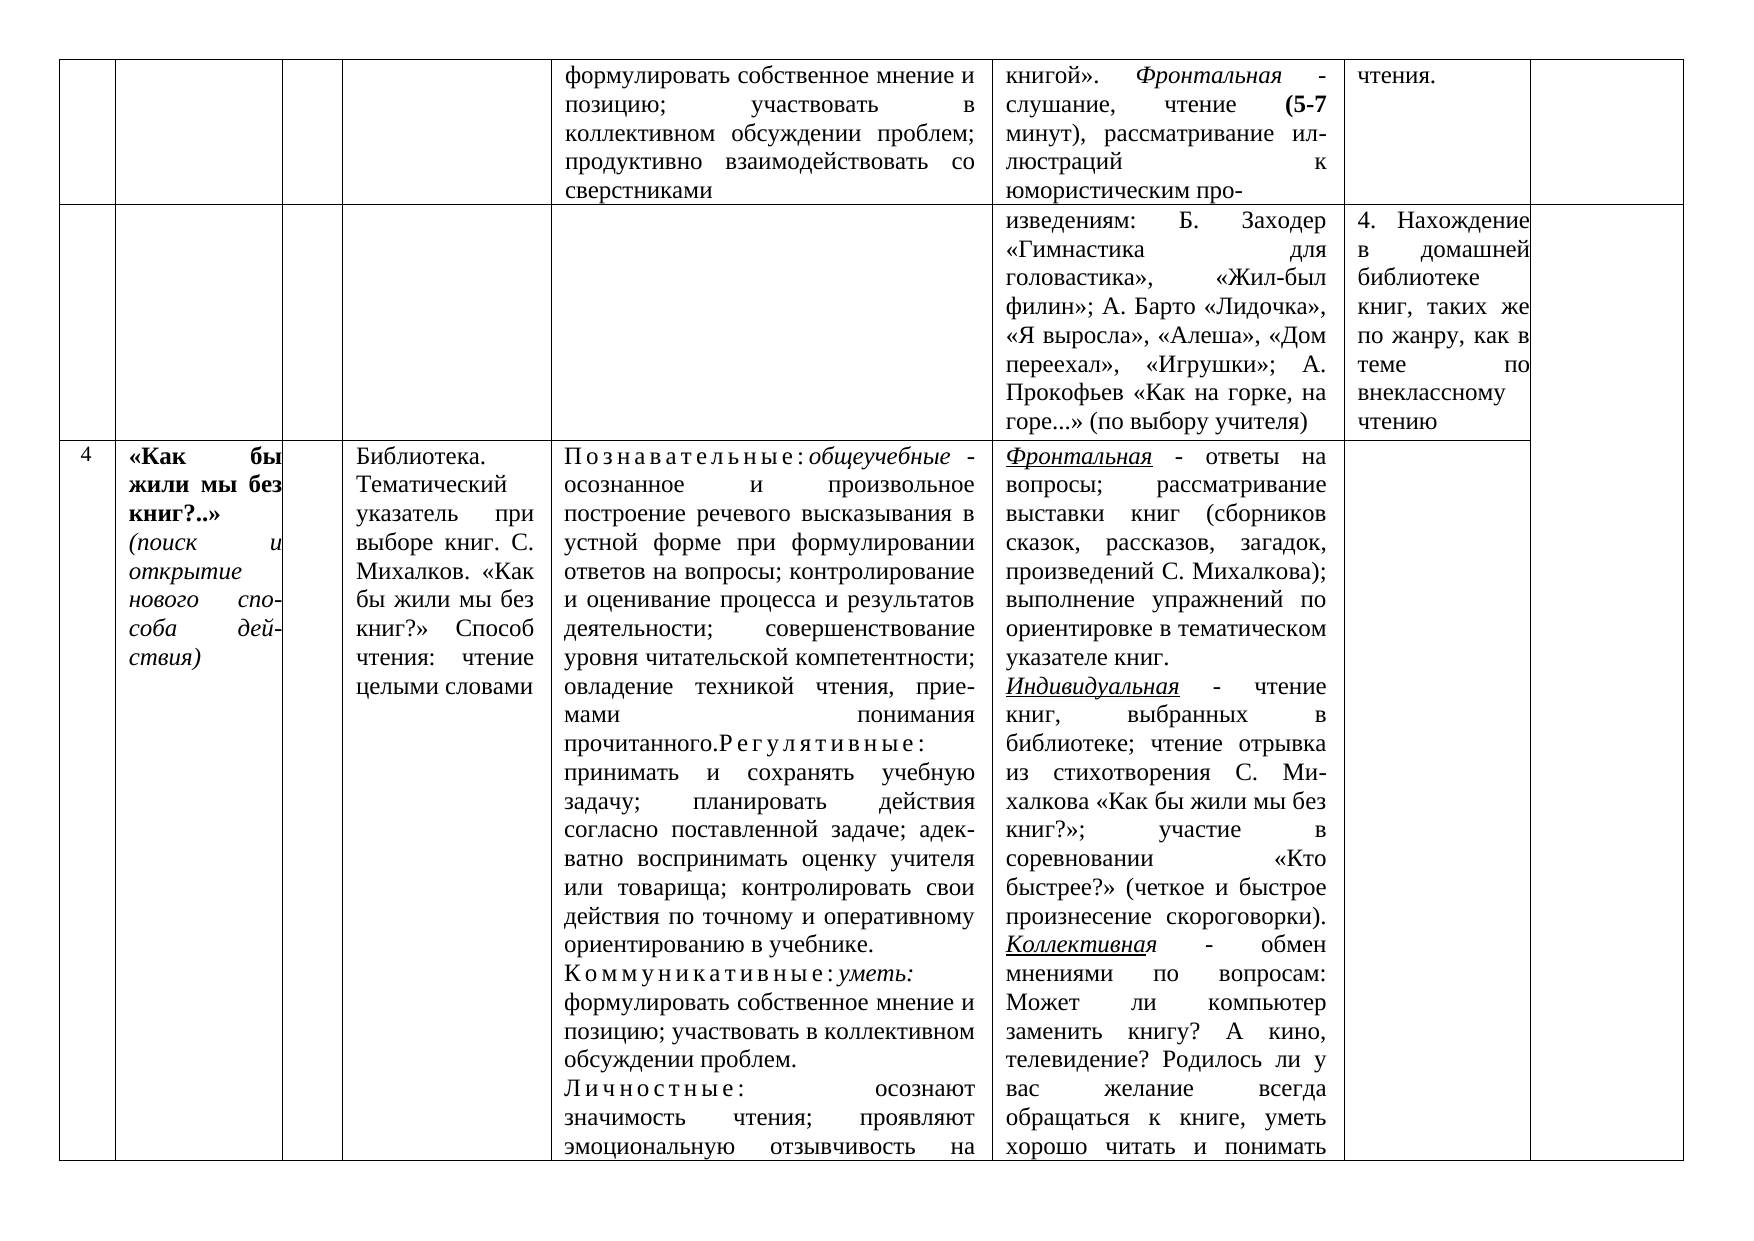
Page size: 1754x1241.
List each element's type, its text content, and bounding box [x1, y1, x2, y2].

table_cell [60, 205, 115, 440]
table_cell 3 [60, 60, 115, 204]
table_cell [116, 441, 282, 1159]
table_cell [1345, 60, 1530, 204]
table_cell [993, 60, 1344, 204]
table_cell [116, 205, 282, 440]
table_cell 4. Нахождение в домашней библиотеке книг, таких же по жанру, как в теме по внеклассному чтению [1345, 205, 1530, 440]
table_cell [1531, 205, 1683, 1159]
table_cell [283, 60, 342, 204]
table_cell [552, 60, 992, 204]
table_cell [116, 60, 282, 204]
table_cell 4 [60, 441, 115, 1159]
table_cell [283, 441, 342, 1159]
table_cell [552, 205, 992, 440]
table_cell изведениям: Б. Заходер «Гимнастика для головастика», «Жил-был филин»; А. Барто «Лидочка», «Я выросла», «Алеша», «Дом переехал», «Игрушки»; А. Прокофьев «Как на горке, на горе...» (по выбору учителя) [993, 205, 1344, 440]
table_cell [343, 60, 551, 204]
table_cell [343, 441, 551, 1159]
table_cell [1531, 60, 1683, 204]
table_cell [343, 205, 551, 440]
table_cell [283, 205, 342, 440]
table_cell [1345, 441, 1530, 1159]
